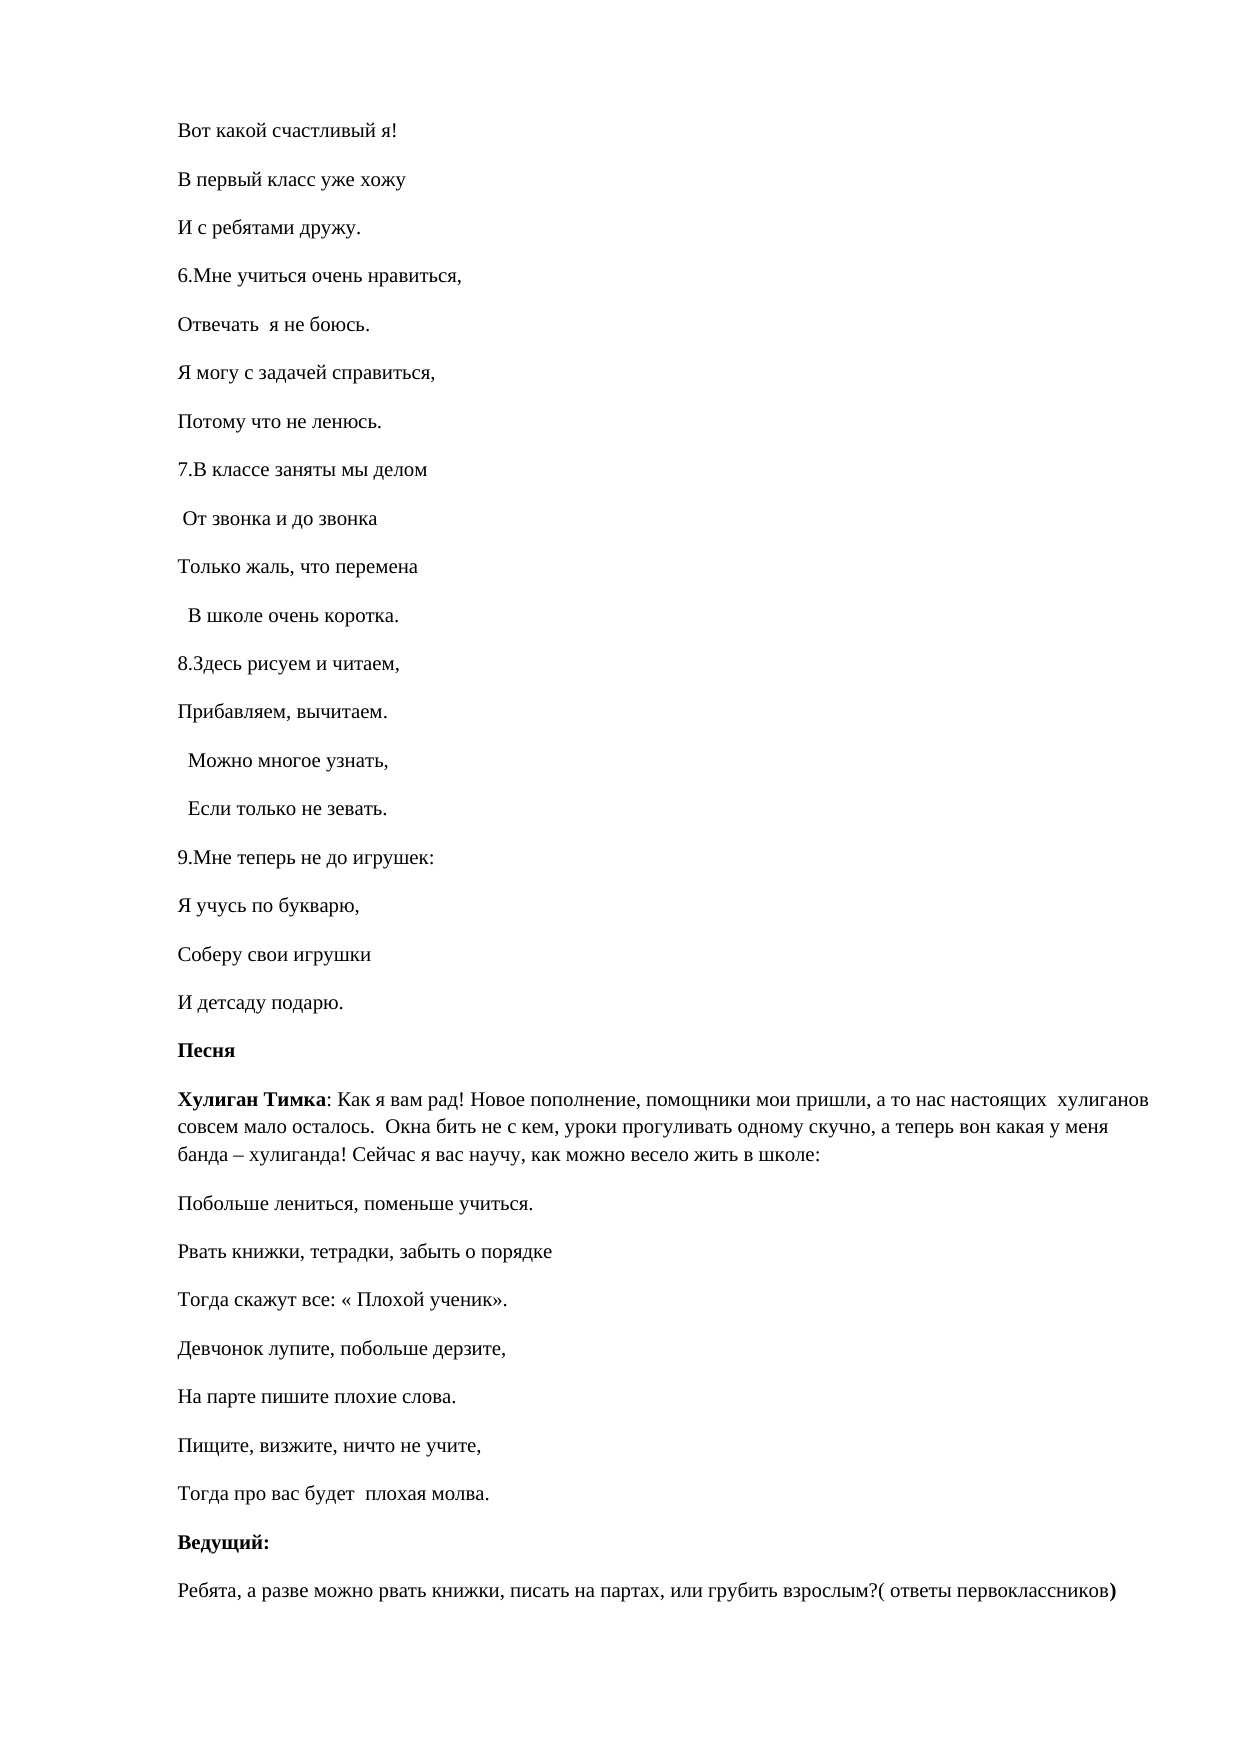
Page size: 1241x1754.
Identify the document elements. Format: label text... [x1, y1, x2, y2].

text Пищите, визжите, ничто не учите, [177, 1433, 1152, 1457]
text Побольше лениться, поменьше учиться. [177, 1191, 1152, 1214]
text Рвать книжки, тетрадки, забыть о порядке [177, 1239, 1152, 1263]
text Тогда про вас будет плохая молва. [177, 1481, 1152, 1505]
text В первый класс уже хожу [177, 167, 1152, 191]
text Тогда скажут все: « Плохой ученик». [177, 1287, 1152, 1311]
text Девчонок лупите, побольше дерзите, [177, 1336, 1152, 1360]
text Песня [177, 1038, 1152, 1062]
text Я учусь по букварю, [177, 893, 1152, 917]
text Хулиган Тимка: Как я вам рад! Новое пополнение, помощники мои пришли, а то нас настоящих хулиганов совсем мало осталось. Окна бить не с кем, уроки прогуливать одному скучно, а теперь вон какая у меня банда – хулиганда! Сейчас я вас научу, как можно весело жить в школе: [177, 1087, 1152, 1166]
text И детсаду подарю. [177, 990, 1152, 1014]
text Если только не зевать. [177, 796, 1152, 820]
text Потому что не ленюсь. [177, 409, 1152, 433]
text На парте пишите плохие слова. [177, 1384, 1152, 1408]
text 8.Здесь рисуем и читаем, [177, 651, 1152, 675]
text 7.В классе заняты мы делом [177, 457, 1152, 481]
text Я могу с задачей справиться, [177, 360, 1152, 384]
text 9.Мне теперь не до игрушек: [177, 845, 1152, 869]
text И с ребятами дружу. [177, 215, 1152, 239]
text От звонка и до звонка [177, 506, 1152, 530]
text Соберу свои игрушки [177, 942, 1152, 966]
text Ребята, а разве можно рвать книжки, писать на партах, или грубить взрослым?( ответы первоклассников) [177, 1578, 1152, 1602]
text Только жаль, что перемена [177, 554, 1152, 578]
text Отвечать я не боюсь. [177, 312, 1152, 336]
text Ведущий: [177, 1529, 1152, 1554]
text Прибавляем, вычитаем. [177, 699, 1152, 723]
text 6.Мне учиться очень нравиться, [177, 263, 1152, 287]
text Можно многое узнать, [177, 748, 1152, 772]
text В школе очень коротка. [177, 602, 1152, 627]
text Вот какой счастливый я! [177, 118, 1152, 142]
